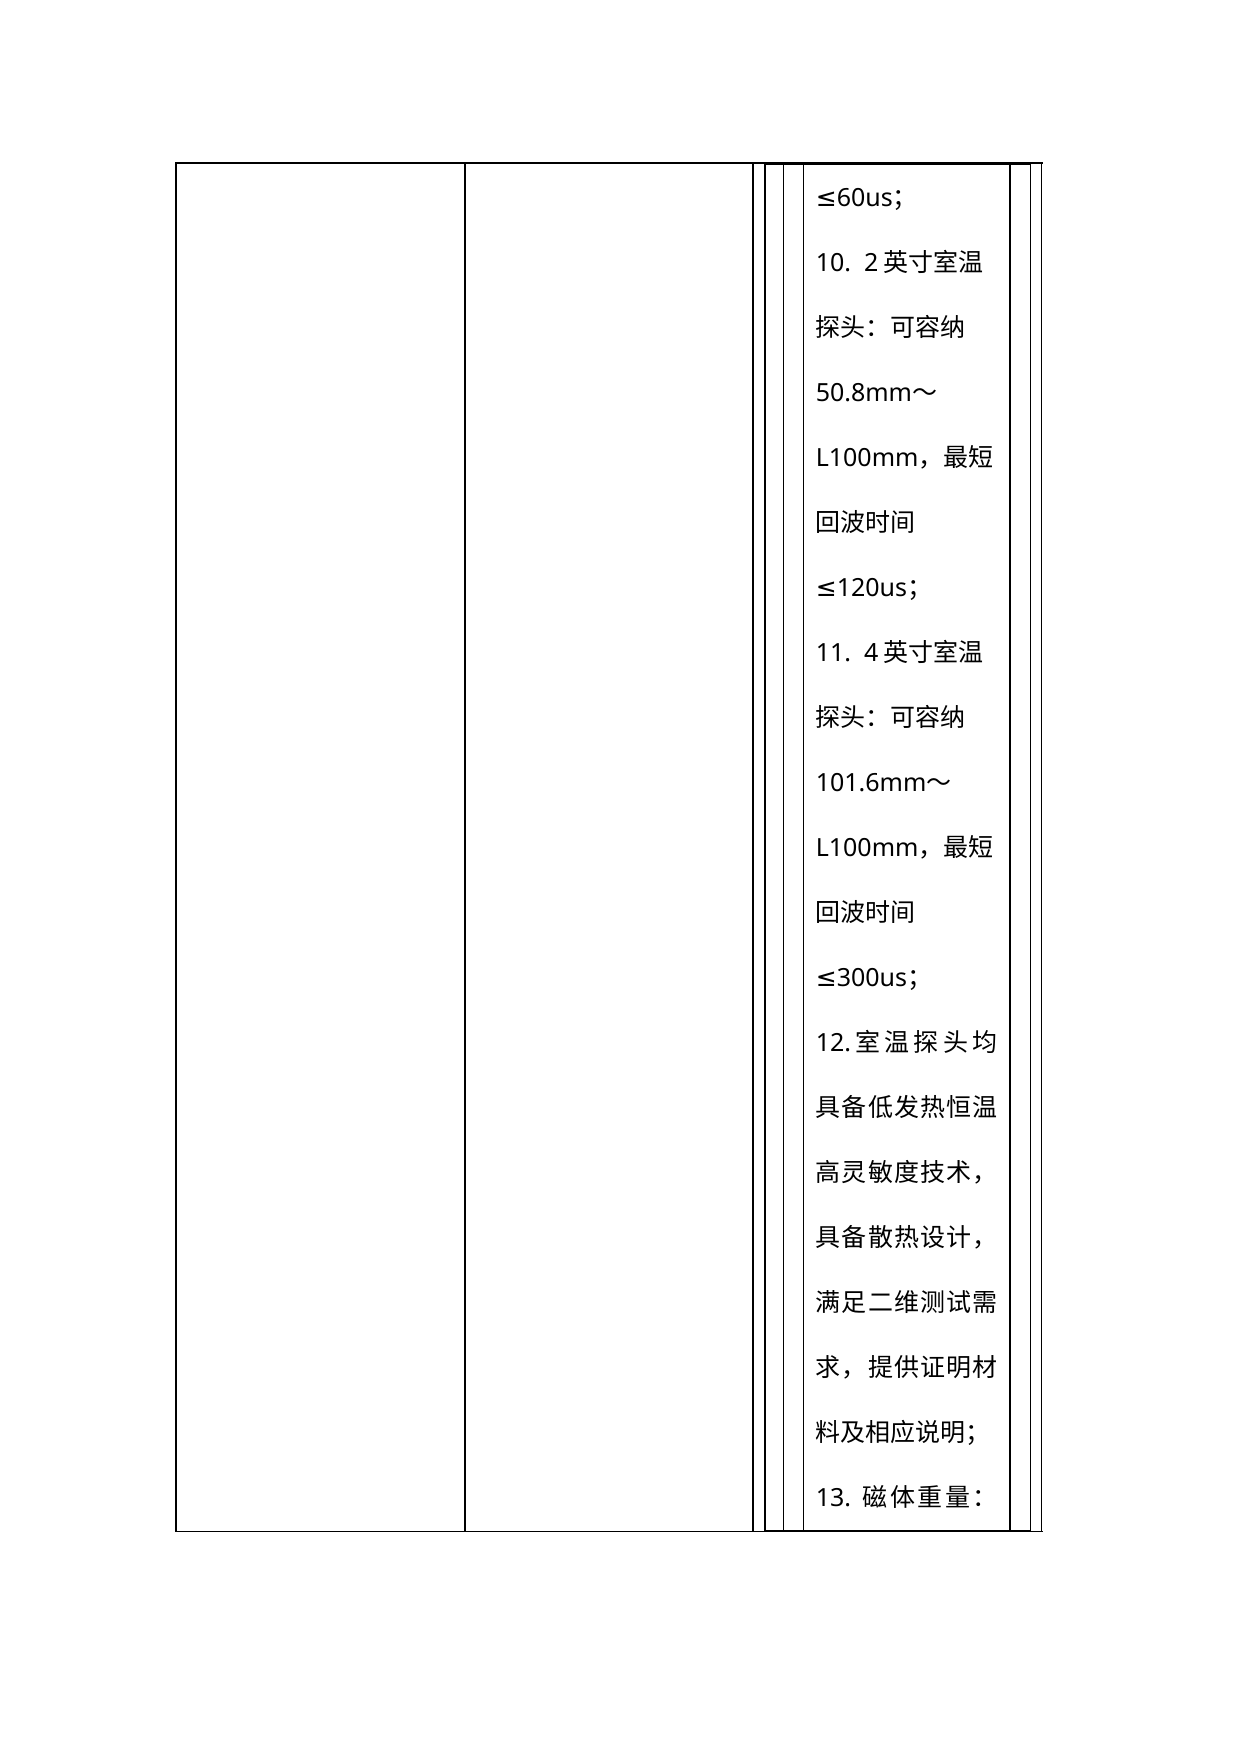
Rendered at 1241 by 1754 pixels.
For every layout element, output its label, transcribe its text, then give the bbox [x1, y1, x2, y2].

table_cell [1031, 164, 1041, 1531]
table_cell [784, 165, 803, 1530]
table_cell [754, 164, 764, 1531]
table_cell [766, 165, 783, 1530]
table_cell [804, 165, 1009, 1530]
table_cell [466, 164, 752, 1531]
table_cell [1011, 165, 1030, 1530]
table_cell 1 [177, 164, 464, 1531]
